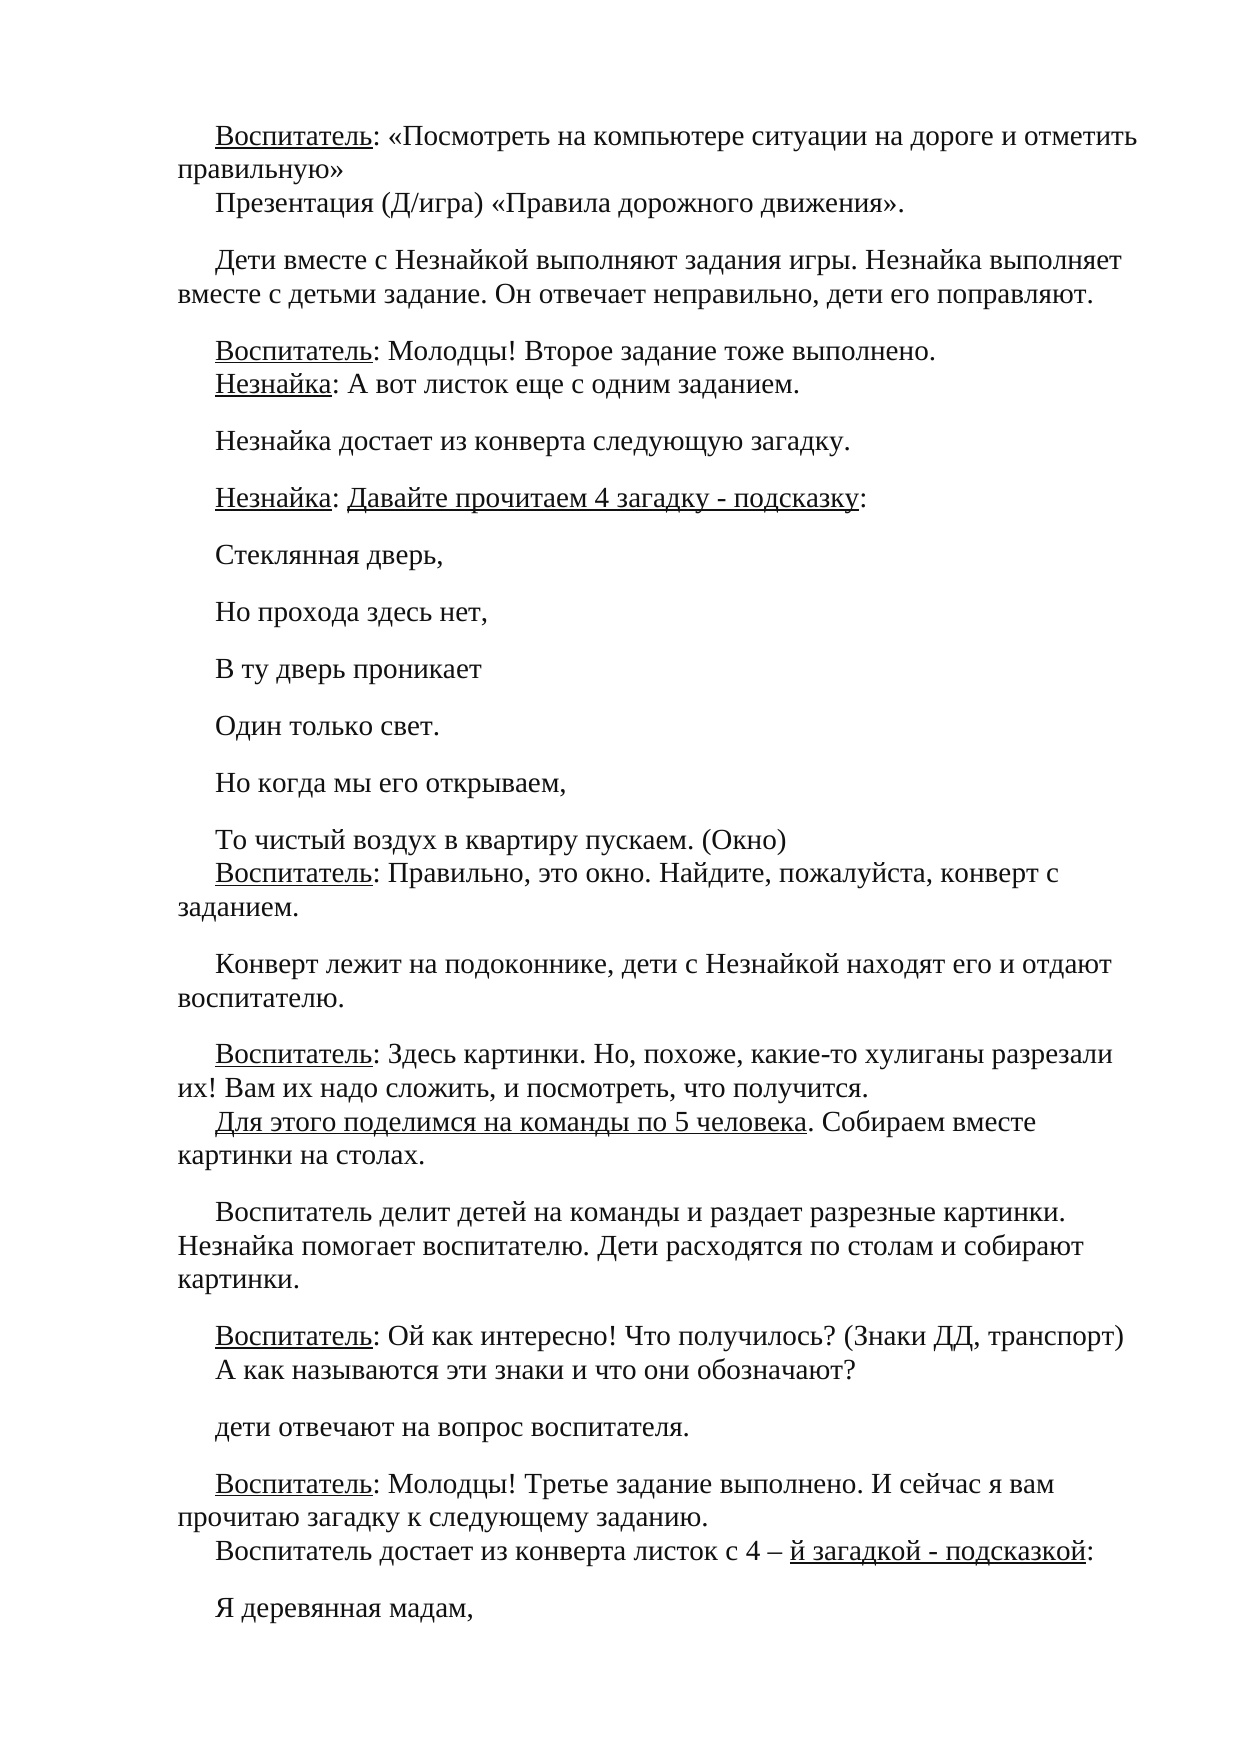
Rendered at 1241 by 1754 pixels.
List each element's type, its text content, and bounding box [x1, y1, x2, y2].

text Презентация (Д/игра) «Правила дорожного движения». [177, 185, 1152, 219]
text Для этого поделимся на команды по 5 человека. Собираем вместе картинки на столах. [177, 1104, 1152, 1171]
text Я деревянная мадам, [177, 1590, 1152, 1623]
text Незнайка: А вот листок еще с одним заданием. [177, 366, 1152, 400]
text Воспитатель делит детей на команды и раздает разрезные картинки. Незнайка помогает воспитателю. Дети расходятся по столам и собирают картинки. [177, 1194, 1152, 1295]
text Но прохода здесь нет, [177, 594, 1152, 628]
text дети отвечают на вопрос воспитателя. [177, 1409, 1152, 1442]
text Воспитатель достает из конверта листок с 4 – й загадкой - подсказкой: [177, 1533, 1152, 1566]
text Воспитатель: Ой как интересно! Что получилось? (Знаки ДД, транспорт) [177, 1318, 1152, 1352]
text Стеклянная дверь, [177, 537, 1152, 571]
text В ту дверь проникает [177, 651, 1152, 685]
text То чистый воздух в квартиру пускаем. (Окно) [177, 822, 1152, 856]
text А как называются эти знаки и что они обозначают? [177, 1352, 1152, 1385]
text Один только свет. [177, 708, 1152, 742]
text Воспитатель: Молодцы! Второе задание тоже выполнено. [177, 333, 1152, 366]
text Но когда мы его открываем, [177, 765, 1152, 799]
text Воспитатель: Здесь картинки. Но, похоже, какие-то хулиганы разрезали их! Вам их надо сложить, и посмотреть, что получится. [177, 1037, 1152, 1104]
text Воспитатель: Молодцы! Третье задание выполнено. И сейчас я вам прочитаю загадку к следующему заданию. [177, 1466, 1152, 1533]
text Воспитатель: Правильно, это окно. Найдите, пожалуйста, конверт с заданием. [177, 856, 1152, 923]
text Дети вместе с Незнайкой выполняют задания игры. Незнайка выполняет вместе с детьми задание. Он отвечает неправильно, дети его поправляют. [177, 242, 1152, 309]
text Конверт лежит на подоконнике, дети с Незнайкой находят его и отдают воспитателю. [177, 946, 1152, 1013]
text Воспитатель: «Посмотреть на компьютере ситуации на дороге и отметить правильную» [177, 118, 1152, 185]
text Незнайка достает из конверта следующую загадку. [177, 423, 1152, 457]
text Незнайка: Давайте прочитаем 4 загадку - подсказку: [177, 480, 1152, 514]
